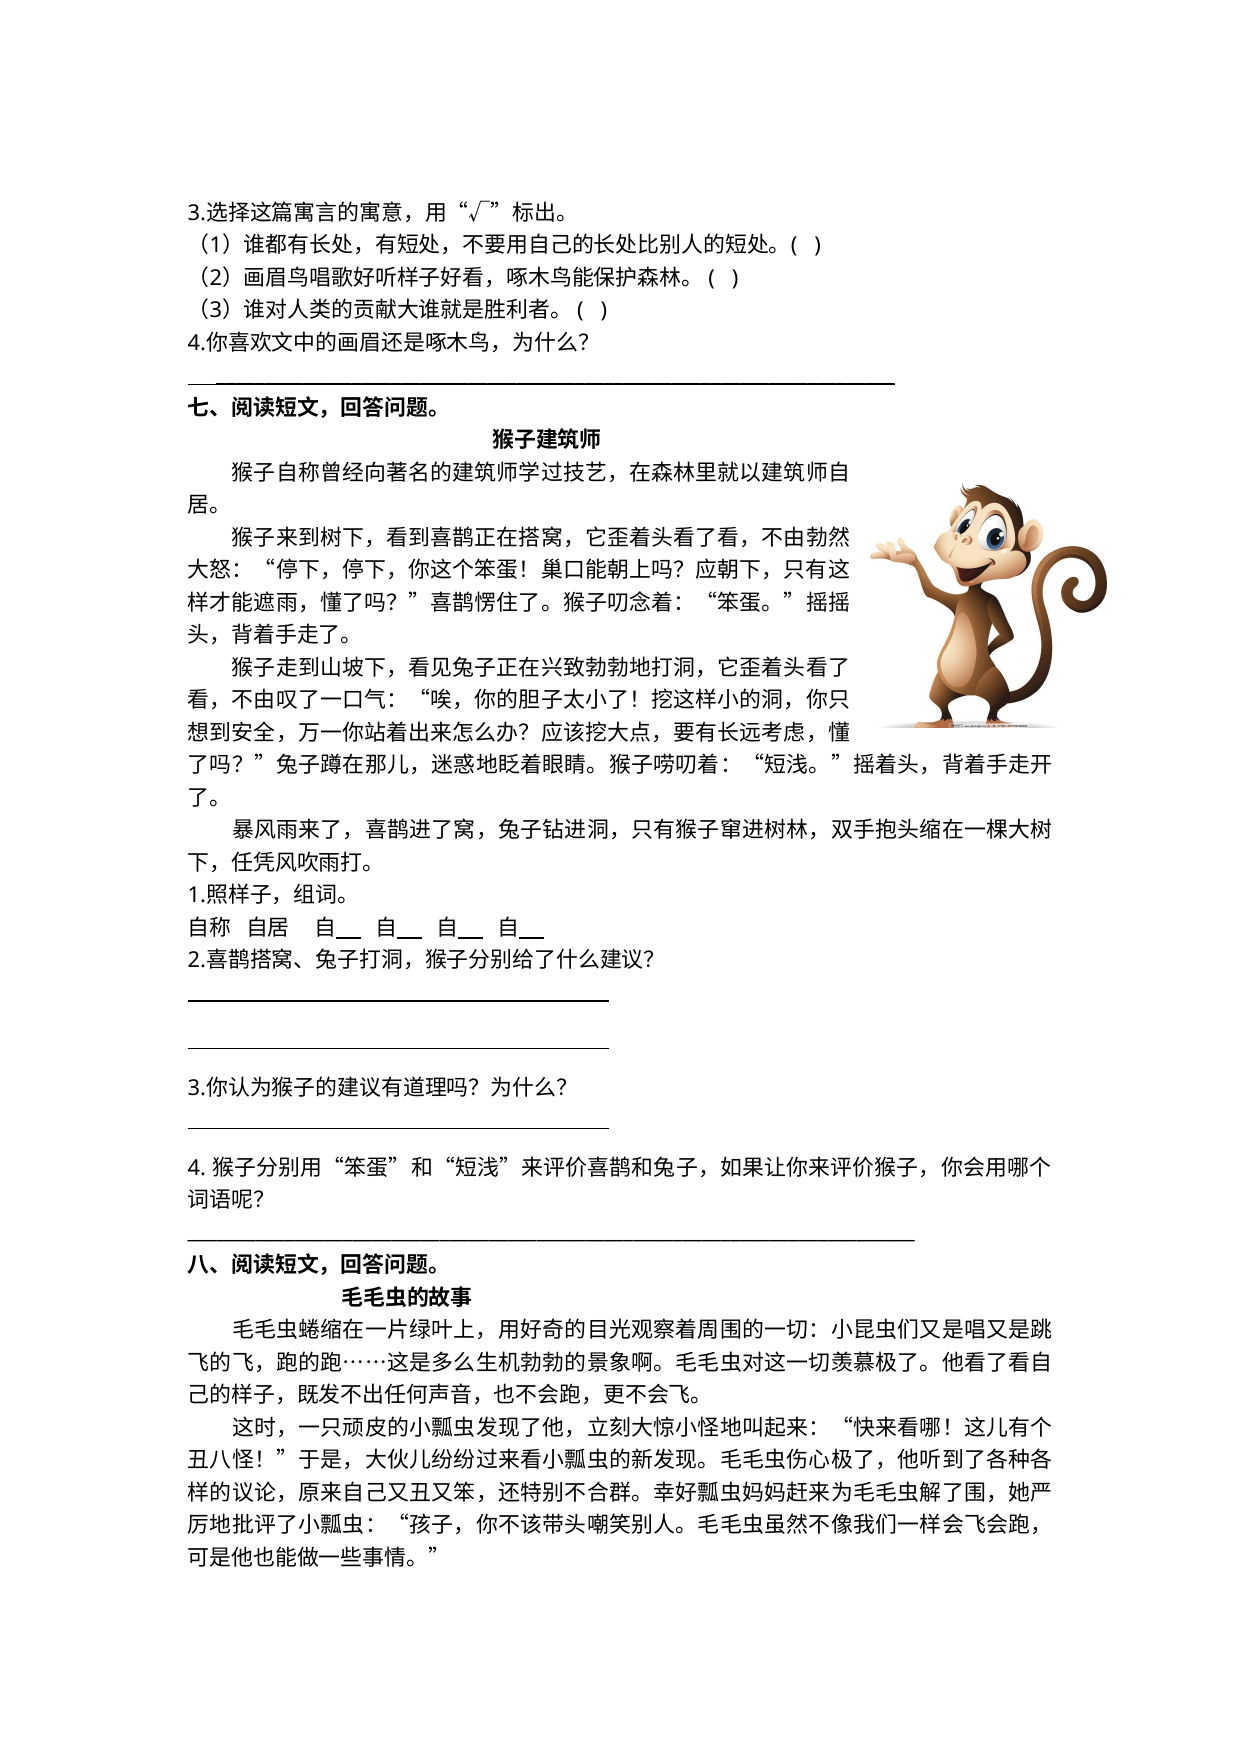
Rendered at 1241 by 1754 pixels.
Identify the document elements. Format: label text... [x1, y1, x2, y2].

text 4.你喜欢文中的画眉还是啄木鸟，为什么？ [187, 324, 1053, 357]
text 3.你认为猴子的建议有道理吗？为什么？ [187, 1069, 1053, 1102]
text 4. 猴子分别用“笨蛋”和“短浅”来评价喜鹊和兔子，如果让你来评价猴子，你会用哪个词语呢？ [187, 1149, 1053, 1214]
text 自称 自居 自 自 自 自 [187, 909, 1053, 942]
text ___________________________________________________________________________ [187, 1214, 1053, 1247]
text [187, 1279, 1053, 1572]
text 猴子自称曾经向著名的建筑师学过技艺，在森林里就以建筑师自居。 猴子来到树下，看到喜鹊正在搭窝，它歪着头看了看，不由勃然大怒：“停下，停下，你这个笨蛋！巢口能朝上吗？应朝下，只有这样才能遮雨，懂了吗？”喜鹊愣住了。猴子叨念着：“笨蛋。”摇摇头，背着手走了。 猴子走到山坡下，看见兔子正在兴致勃勃地打洞，它歪着头看了看，不由叹了一口气：“唉，你的胆子太小了！挖这样小的洞，你只想到安全，万一你站着出来怎么办？应该挖大点，要有长远考虑，懂了吗？”兔子蹲在那儿，迷惑地眨着眼睛。猴子唠叨着：“短浅。”摇着头，背着手走开了。 暴风雨来了，喜鹊进了窝，兔子钻进洞，只有猴子窜进树林，双手抱头缩在一棵大树下，任凭风吹雨打。 [187, 454, 1053, 877]
picture [1053, 483, 1107, 728]
text 1.照样子，组词。 [187, 877, 1053, 909]
text 猴子建筑师 [187, 422, 1053, 454]
text （3）谁对人类的贡献大谁就是胜利者。 ( ) [187, 292, 1053, 324]
text ______________________________________________________________________ [187, 357, 1053, 389]
text 七、阅读短文，回答问题。 [187, 389, 1053, 422]
text （1）谁都有长处，有短处，不要用自己的长处比别人的短处。( ) [187, 227, 1053, 259]
text 八、阅读短文，回答问题。 [187, 1247, 1053, 1279]
text （2）画眉鸟唱歌好听样子好看，啄木鸟能保护森林。 ( ) [187, 259, 1053, 292]
text 2.喜鹊搭窝、兔子打洞，猴子分别给了什么建议？ [187, 942, 1053, 974]
text 3.选择这篇寓言的寓意，用“√”标出。 [187, 194, 1053, 227]
